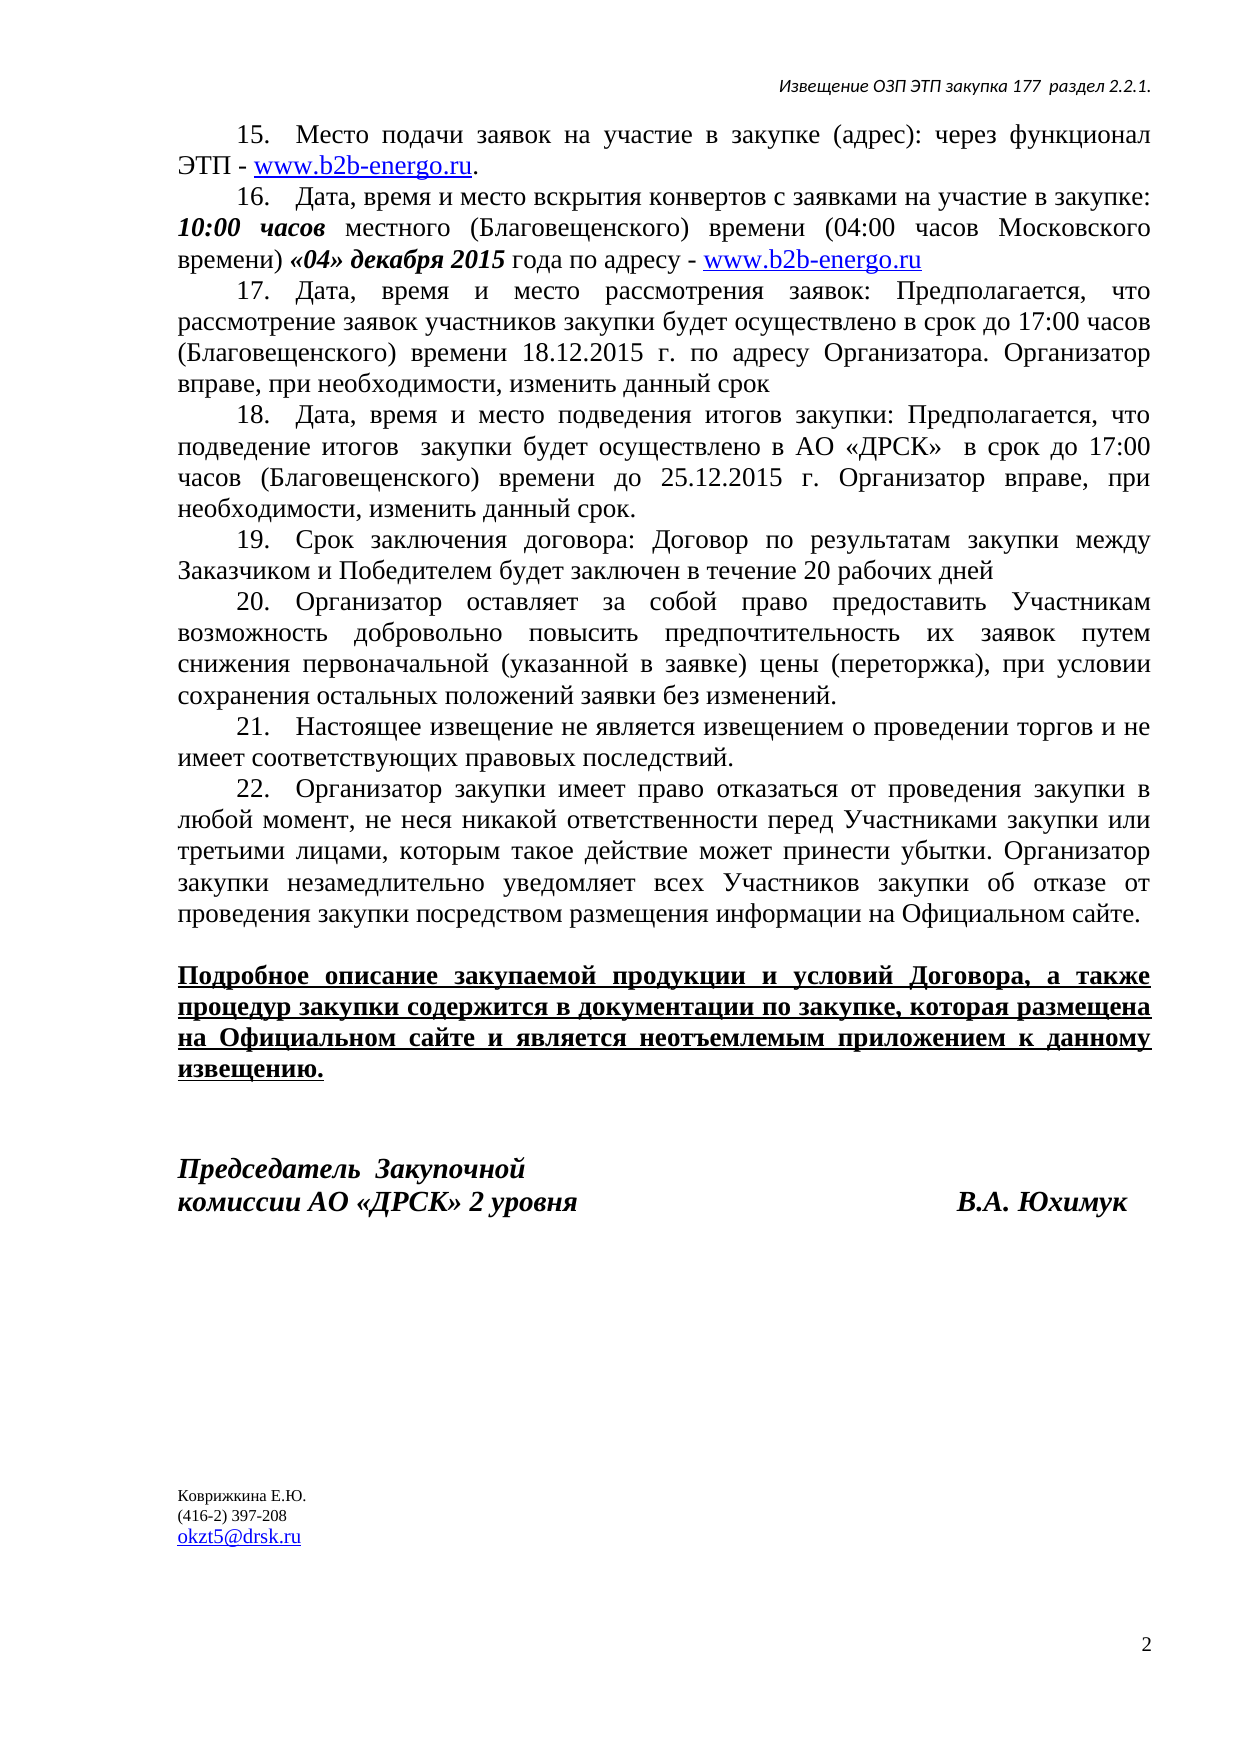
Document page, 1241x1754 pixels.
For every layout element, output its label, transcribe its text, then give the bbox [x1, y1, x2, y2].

list Настоящее извещение не является извещением о проведении торгов и не имеет соответствующих правовых последствий. [177, 710, 1152, 772]
text okzt5@drsk.ru [177, 1524, 1152, 1548]
text Коврижкина Е.Ю. [177, 1486, 1152, 1505]
list Место подачи заявок на участие в закупке (адрес): через функционал ЭТП - www.b2b-energo.ru. [177, 118, 1152, 180]
list Дата, время и место рассмотрения заявок: Предполагается, что рассмотрение заявок участников закупки будет осуществлено в срок до 17:00 часов (Благовещенского) времени 18.12.2015 г. по адресу Организатора. Организатор вправе, при необходимости, изменить данный срок [177, 274, 1152, 398]
text Подробное описание закупаемой продукции и условий Договора, а также процедур закупки содержится в документации по закупке, которая размещена на Официальном сайте и является неотъемлемым приложением к данному извещению. [177, 1049, 1152, 1084]
text Подробное описание закупаемой продукции и условий Договора, а также процедур закупки содержится в документации по закупке, которая размещена на Официальном сайте и является неотъемлемым приложением к данному извещению. [177, 959, 1152, 1017]
list Срок заключения договора: Договор по результатам закупки между Заказчиком и Победителем будет заключен в течение 20 рабочих дней [177, 523, 1152, 585]
list Организатор оставляет за собой право предоставить Участникам возможность добровольно повысить предпочтительность их заявок путем снижения первоначальной (указанной в заявке) цены (переторжка), при условии сохранения остальных положений заявки без изменений. [177, 585, 1152, 710]
text комиссии АО «ДРСК» 2 уровня В.А. Юхимук [177, 1184, 1152, 1218]
text (416-2) 397-208 [177, 1505, 1152, 1524]
list Организатор закупки имеет право отказаться от проведения закупки в любой момент, не неся никакой ответственности перед Участниками закупки или третьими лицами, которым такое действие может принести убытки. Организатор закупки незамедлительно уведомляет всех Участников закупки об отказе от проведения закупки посредством размещения информации на Официальном сайте. [177, 772, 1152, 928]
text Подробное описание закупаемой продукции и условий Договора, а также процедур закупки содержится в документации по закупке, которая размещена на Официальном сайте и является неотъемлемым приложением к данному извещению. [177, 1018, 1152, 1048]
list Дата, время и место подведения итогов закупки: Предполагается, что подведение итогов закупки будет осуществлено в АО «ДРСК» в срок до 17:00 часов (Благовещенского) времени до 25.12.2015 г. Организатор вправе, при необходимости, изменить данный срок. [177, 398, 1152, 523]
text Председатель Закупочной [177, 1151, 1152, 1184]
list Дата, время и место вскрытия конвертов с заявками на участие в закупке: 10:00 часов местного (Благовещенского) времени (04:00 часов Московского времени) «04» декабря 2015 года по адресу - www.b2b-energo.ru [177, 180, 1152, 274]
